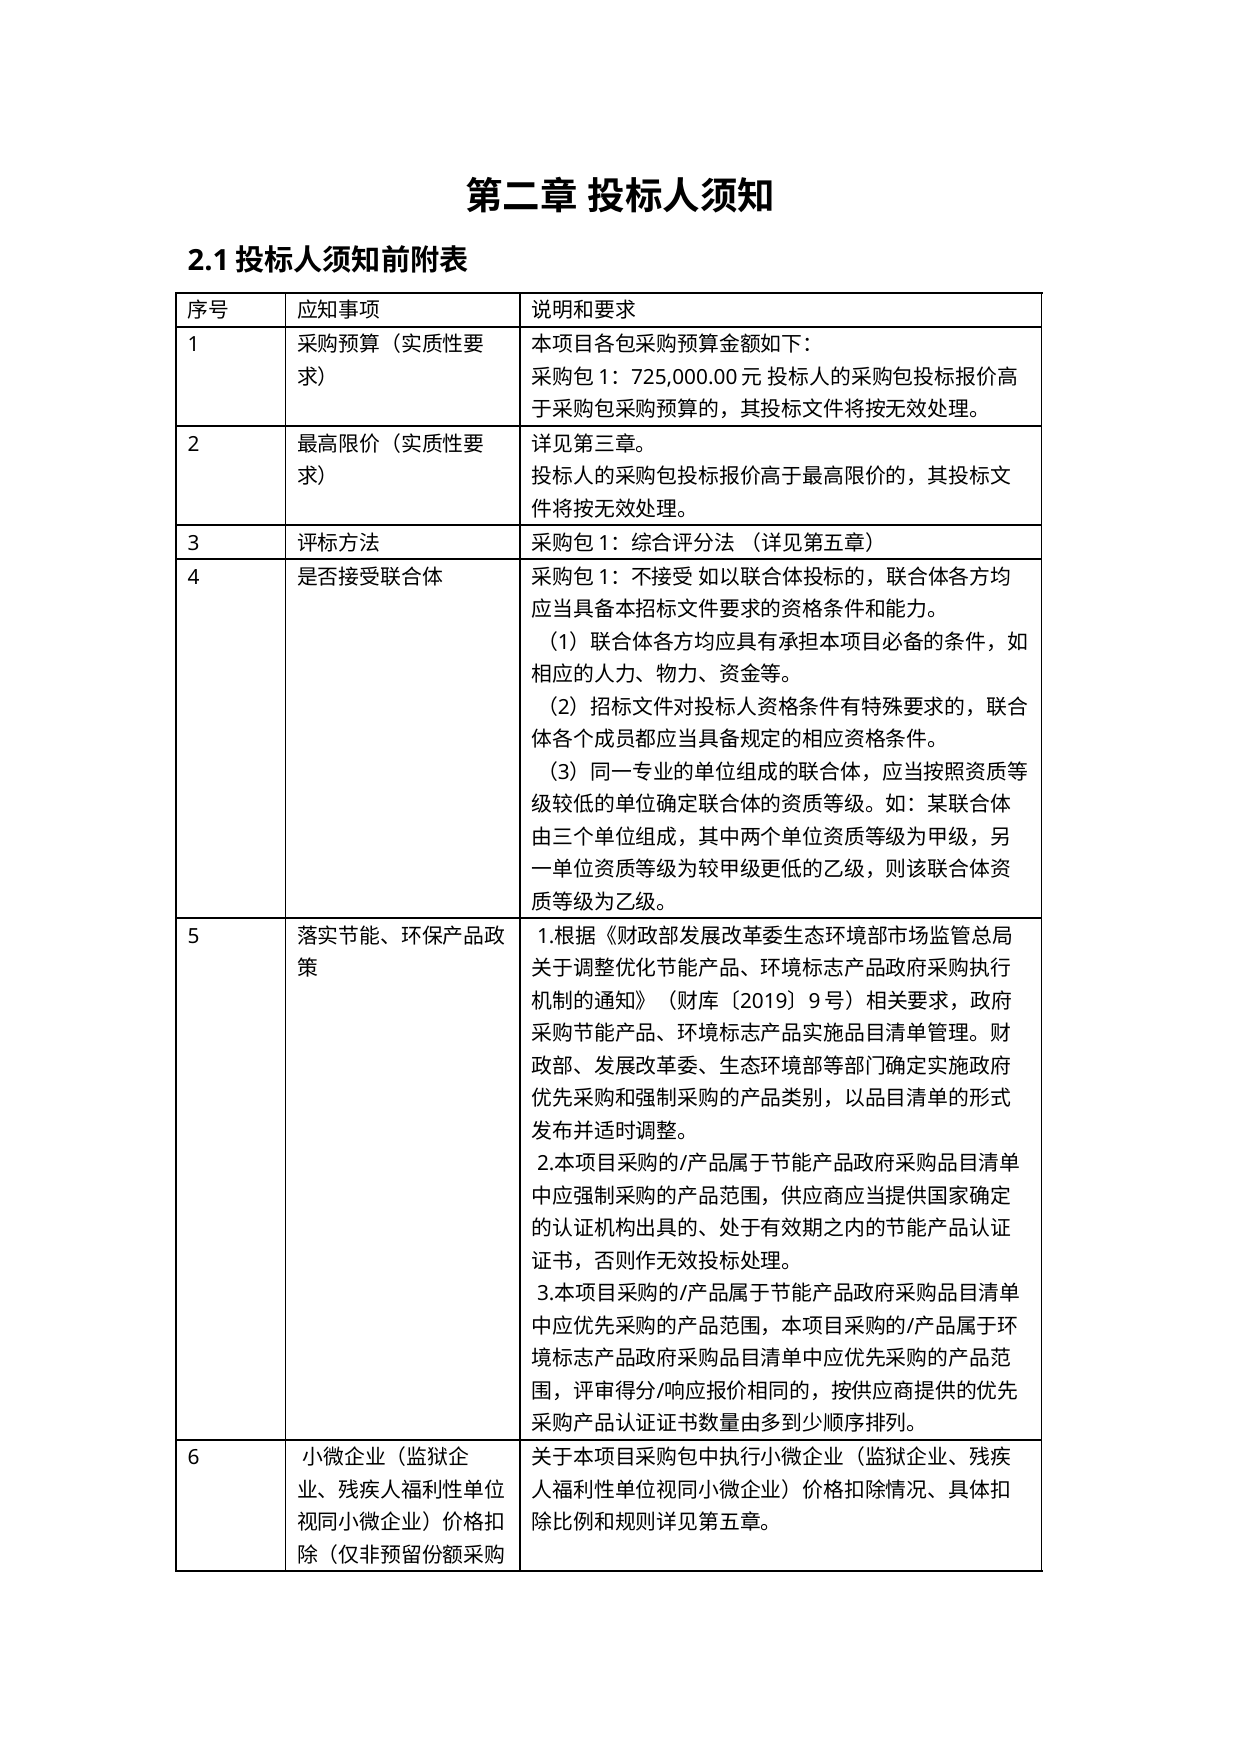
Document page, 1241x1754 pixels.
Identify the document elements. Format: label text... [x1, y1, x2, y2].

table_cell 5 [177, 919, 285, 1439]
table_cell 2 [177, 427, 285, 524]
table_cell 4 [177, 560, 285, 917]
table_header 应知事项 [286, 294, 519, 326]
table_cell 本项目各包采购预算金额如下： 采购包1：725,000.00元 投标人的采购包投标报价高于采购包采购预算的，其投标文件将按无效处理。 [521, 328, 1041, 425]
table_header 说明和要求 [521, 294, 1041, 326]
table_cell 采购包1：不接受 如以联合体投标的，联合体各方均应当具备本招标文件要求的资格条件和能力。 （1）联合体各方均应具有承担本项目必备的条件，如相应的人力、物力、资金等。 （2）招标文件对投标人资格条件有特殊要求的，联合体各个成员都应当具备规定的相应资格条件。 （3）同一专业的单位组成的联合体，应当按照资质等级较低的单位确定联合体的资质等级。如：某联合体由三个单位组成，其中两个单位资质等级为甲级，另一单位资质等级为较甲级更低的乙级，则该联合体资质等级为乙级。 [521, 560, 1041, 917]
table_cell 3 [177, 526, 285, 558]
table_cell 1 [177, 328, 285, 425]
table_cell 6 [177, 1441, 285, 1570]
table_cell 落实节能、环保产品政策 [286, 919, 519, 1439]
table_cell 1.根据《财政部发展改革委生态环境部市场监管总局关于调整优化节能产品、环境标志产品政府采购执行机制的通知》（财库〔2019〕9号）相关要求，政府采购节能产品、环境标志产品实施品目清单管理。财政部、发展改革委、生态环境部等部门确定实施政府优先采购和强制采购的产品类别，以品目清单的形式发布并适时调整。 2.本项目采购的/产品属于节能产品政府采购品目清单中应强制采购的产品范围，供应商应当提供国家确定的认证机构出具的、处于有效期之内的节能产品认证证书，否则作无效投标处理。 3.本项目采购的/产品属于节能产品政府采购品目清单中应优先采购的产品范围，本项目采购的/产品属于环境标志产品政府采购品目清单中应优先采购的产品范围，评审得分/响应报价相同的，按供应商提供的优先采购产品认证证书数量由多到少顺序排列。 [521, 919, 1041, 1439]
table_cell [521, 1441, 1041, 1570]
table_cell 详见第三章。 投标人的采购包投标报价高于最高限价的，其投标文件将按无效处理。 [521, 427, 1041, 524]
text 2.1投标人须知前附表 [187, 227, 1053, 292]
table_cell 采购包1：综合评分法 （详见第五章） [521, 526, 1041, 558]
table_cell 最高限价（实质性要求） [286, 427, 519, 524]
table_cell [286, 1441, 519, 1570]
text 第二章 投标人须知 [187, 162, 1053, 227]
table_cell 是否接受联合体 [286, 560, 519, 917]
table_cell 评标方法 [286, 526, 519, 558]
table_cell 采购预算（实质性要求） [286, 328, 519, 425]
table_header 序号 [177, 294, 285, 326]
